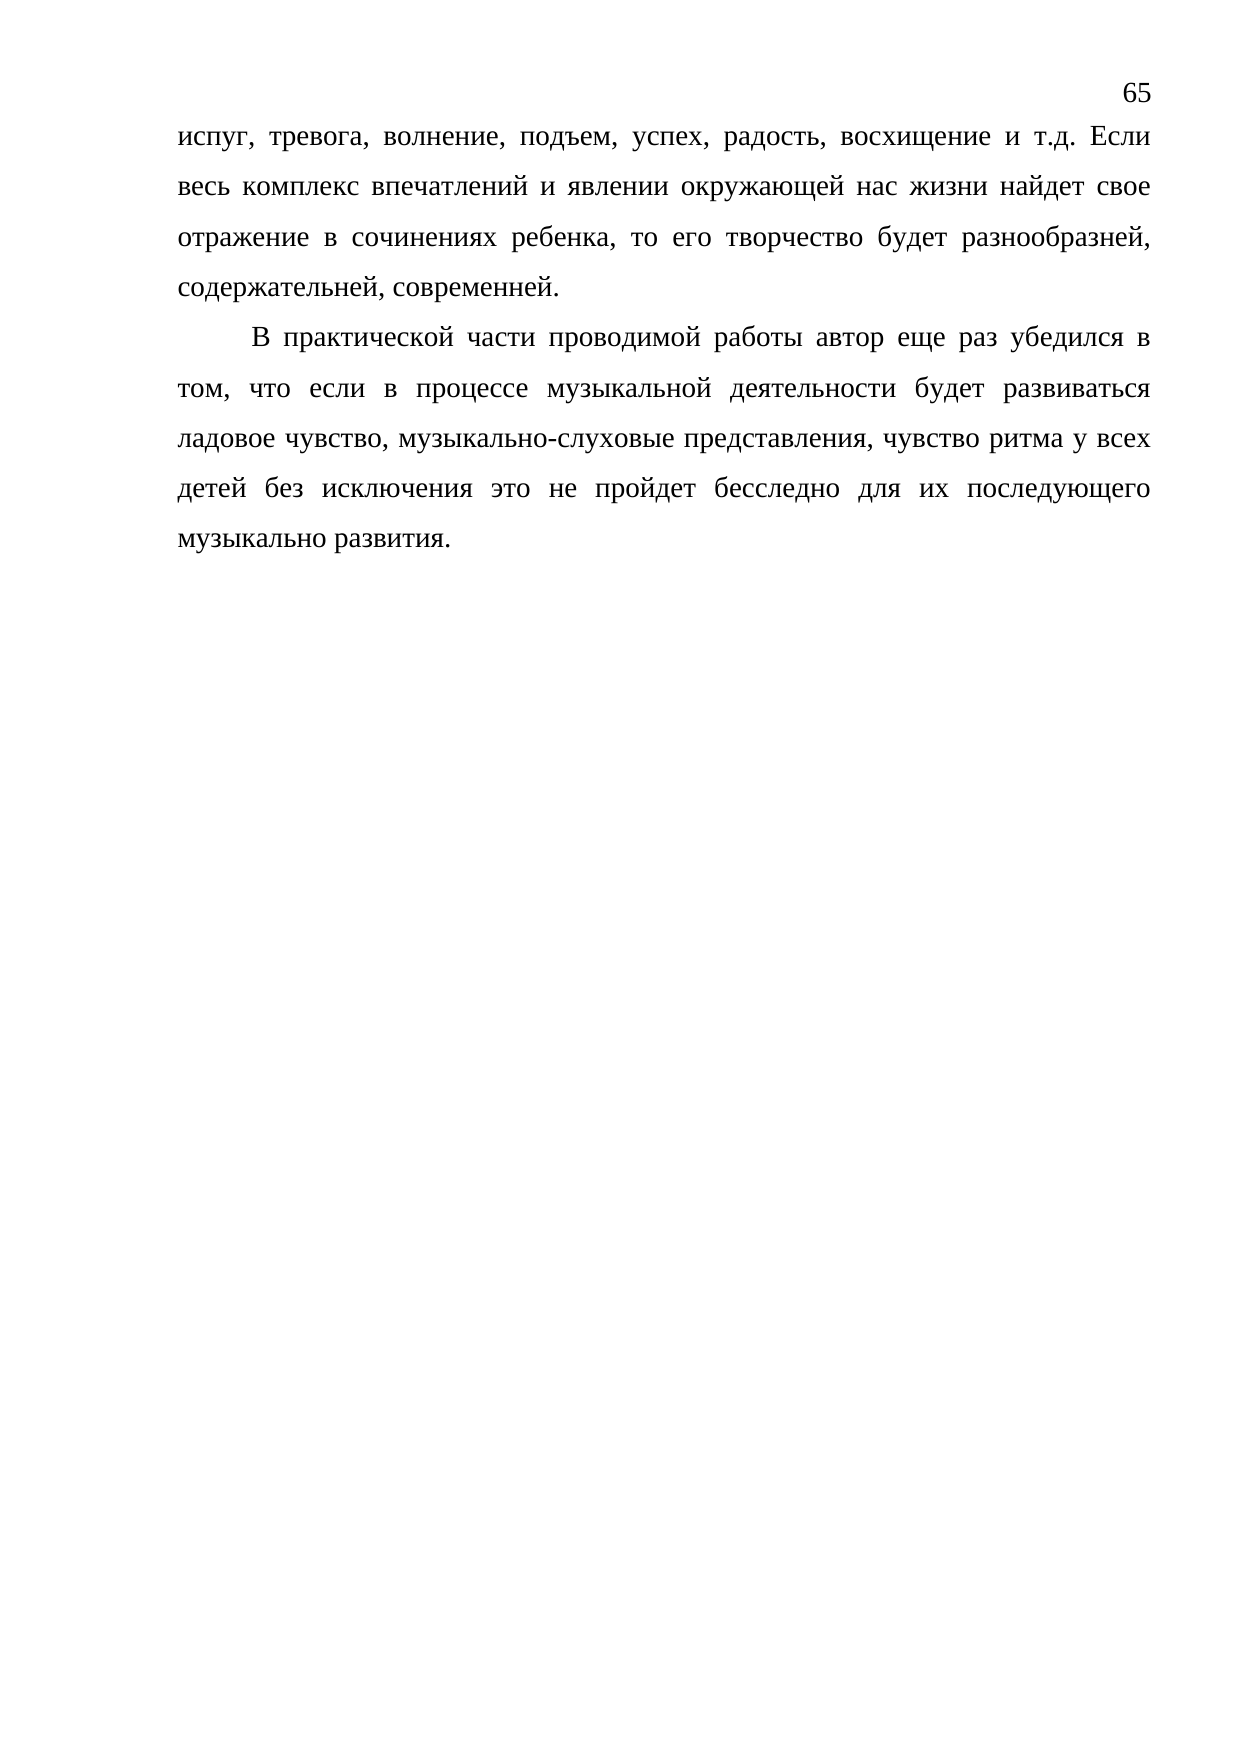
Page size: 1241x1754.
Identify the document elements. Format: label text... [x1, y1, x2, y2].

text В практической части проводимой работы автор еще раз убедился в том, что если в процессе музыкальной деятельности будет развиваться ладовое чувство, музыкально-слуховые представления, чувство ритма у всех детей без исключения это не пройдет бесследно для их последующего музыкально развития. [177, 319, 1152, 554]
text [177, 118, 1152, 303]
